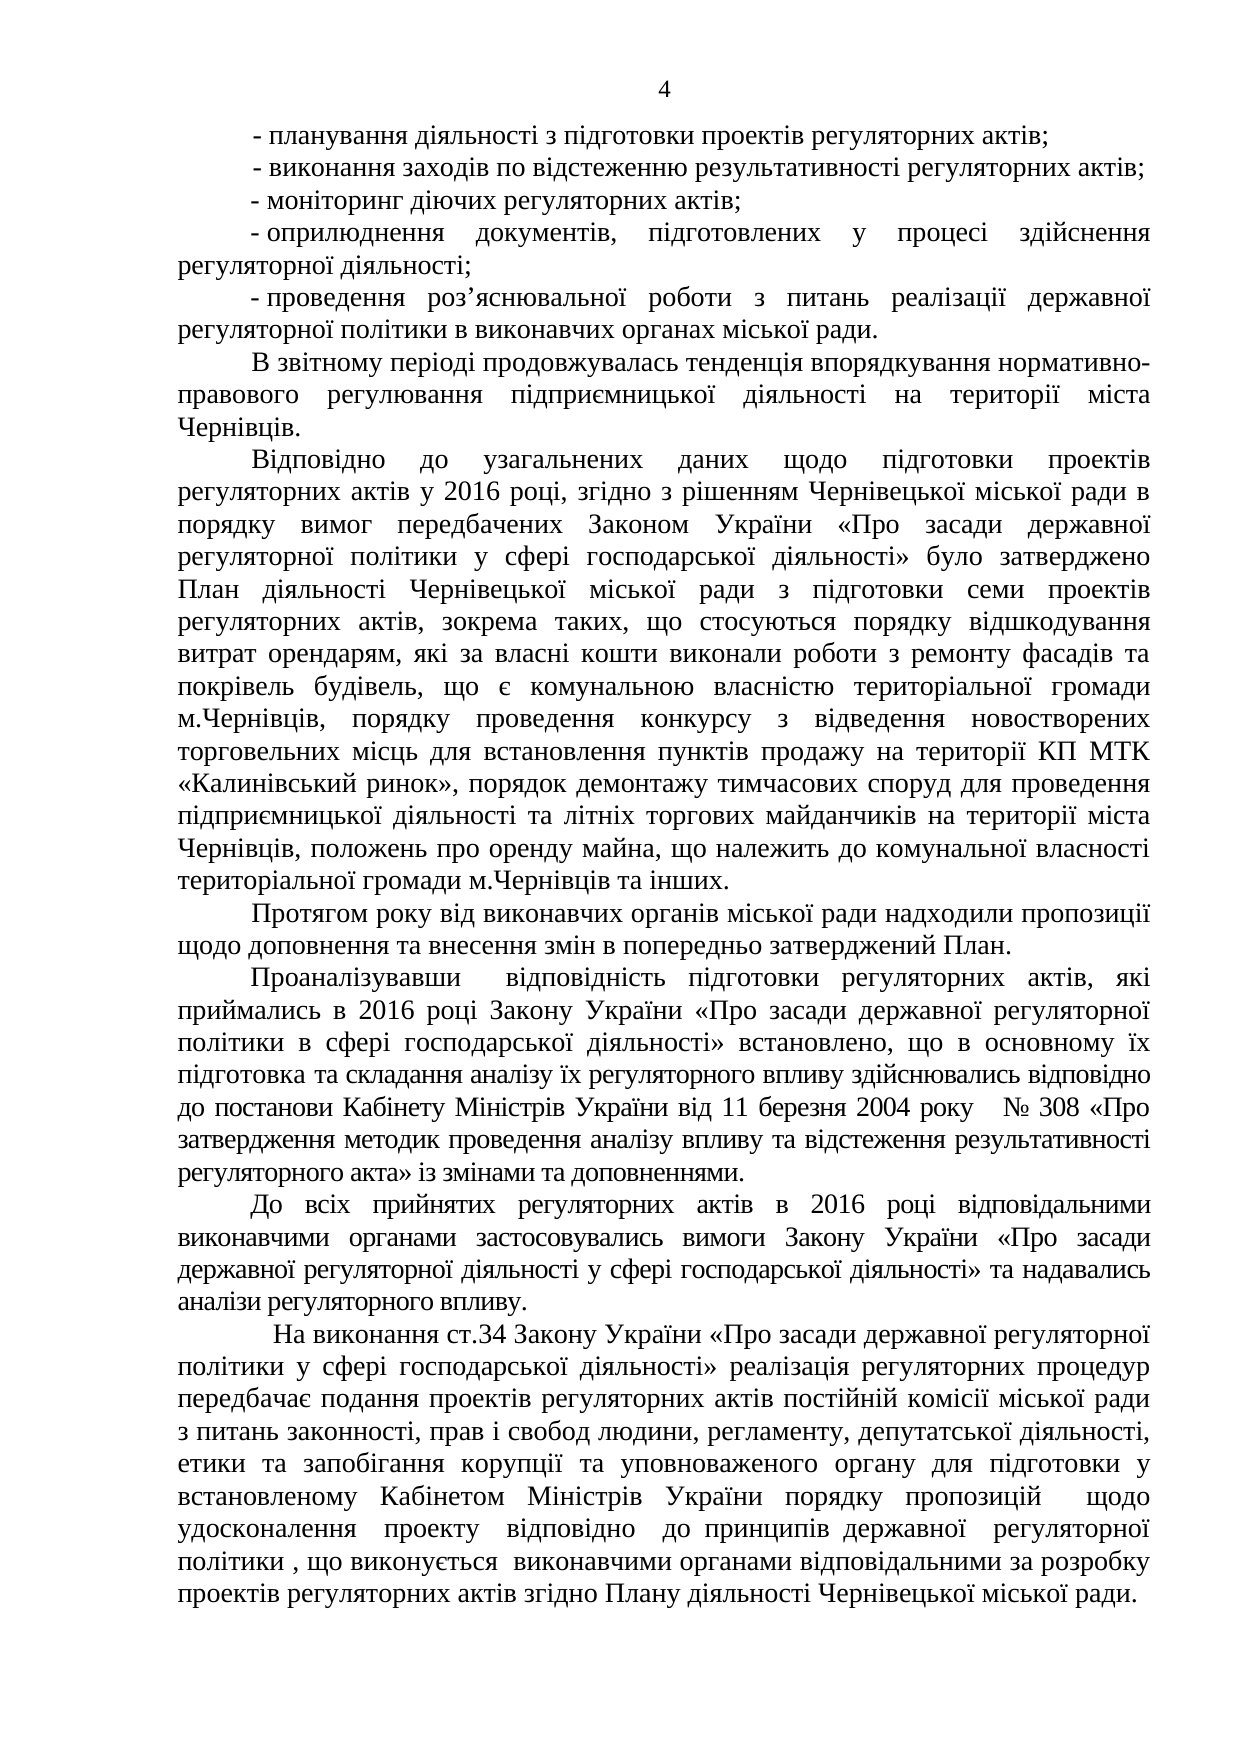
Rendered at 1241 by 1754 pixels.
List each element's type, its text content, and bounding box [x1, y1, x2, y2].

text - виконання заходів по відстеженню результативності регуляторних актів; [177, 151, 1152, 183]
text - оприлюднення документів, підготовлених у процесі здійснення регуляторної діяльності; [177, 215, 1152, 280]
text На виконання ст.34 Закону України «Про засади державної регуляторної політики у сфері господарської діяльності» реалізація регуляторних процедур передбачає подання проектів регуляторних актів постійній комісії міської ради з питань законності, прав і свобод людини, регламенту, депутатської діяльності, етики та запобігання корупції та уповноваженого органу для підготовки у встановленому Кабінетом Міністрів України порядку пропозицій щодо удосконалення проекту відповідно до принципів державної регуляторної політики , що виконується виконавчими органами відповідальними за розробку проектів регуляторних актів згідно Плану діяльності Чернівецької міської ради. [177, 1317, 1152, 1446]
text - проведення роз’яснювальної роботи з питань реалізації державної регуляторної політики в виконавчих органах міської ради. [177, 280, 1152, 345]
text В звітному періоді продовжувалась тенденція впорядкування нормативно-правового регулювання підприємницької діяльності на території міста Чернівців. [177, 345, 1152, 442]
text - планування діяльності з підготовки проектів регуляторних актів; [177, 118, 1152, 151]
text На виконання ст.34 Закону України «Про засади державної регуляторної політики у сфері господарської діяльності» реалізація регуляторних процедур передбачає подання проектів регуляторних актів постійній комісії міської ради з питань законності, прав і свобод людини, регламенту, депутатської діяльності, етики та запобігання корупції та уповноваженого органу для підготовки у встановленому Кабінетом Міністрів України порядку пропозицій щодо удосконалення проекту відповідно до принципів державної регуляторної політики , що виконується виконавчими органами відповідальними за розробку проектів регуляторних актів згідно Плану діяльності Чернівецької міської ради. [177, 1446, 1152, 1608]
text - моніторинг діючих регуляторних актів; [177, 183, 1152, 215]
text Проаналізувавши відповідність підготовки регуляторних актів, які приймались в 2016 році Закону України «Про засади державної регуляторної політики в сфері господарської діяльності» встановлено, що в основному їх підготовка та складання аналізу їх регуляторного впливу здійснювались відповідно до постанови Кабінету Міністрів України від 11 березня 2004 року № 308 «Про затвердження методик проведення аналізу впливу та відстеження результативності регуляторного акта» із змінами та доповненнями. [177, 960, 1152, 1187]
text Протягом року від виконавчих органів міської ради надходили пропозиції щодо доповнення та внесення змін в попередньо затверджений План. [177, 896, 1152, 960]
text Відповідно до узагальнених даних щодо підготовки проектів регуляторних актів у 2016 році, згідно з рішенням Чернівецької міської ради в порядку вимог передбачених Законом України «Про засади державної регуляторної політики у сфері господарської діяльності» було затверджено План діяльності Чернівецької міської ради з підготовки семи проектів регуляторних актів, зокрема таких, що стосуються порядку відшкодування витрат орендарям, які за власні кошти виконали роботи з ремонту фасадів та покрівель будівель, що є комунальною власністю територіальної громади м.Чернівців, порядку проведення конкурсу з відведення новостворених торговельних місць для встановлення пунктів продажу на території КП МТК «Калинівський ринок», порядок демонтажу тимчасових споруд для проведення підприємницької діяльності та літніх торгових майданчиків на території міста Чернівців, положень про оренду майна, що належить до комунальної власності територіальної громади м.Чернівців та інших. [177, 442, 1152, 896]
text До всіх прийнятих регуляторних актів в 2016 році відповідальними виконавчими органами застосовувались вимоги Закону України «Про засади державної регуляторної діяльності у сфері господарської діяльності» та надавались аналізи регуляторного впливу. [177, 1187, 1152, 1317]
